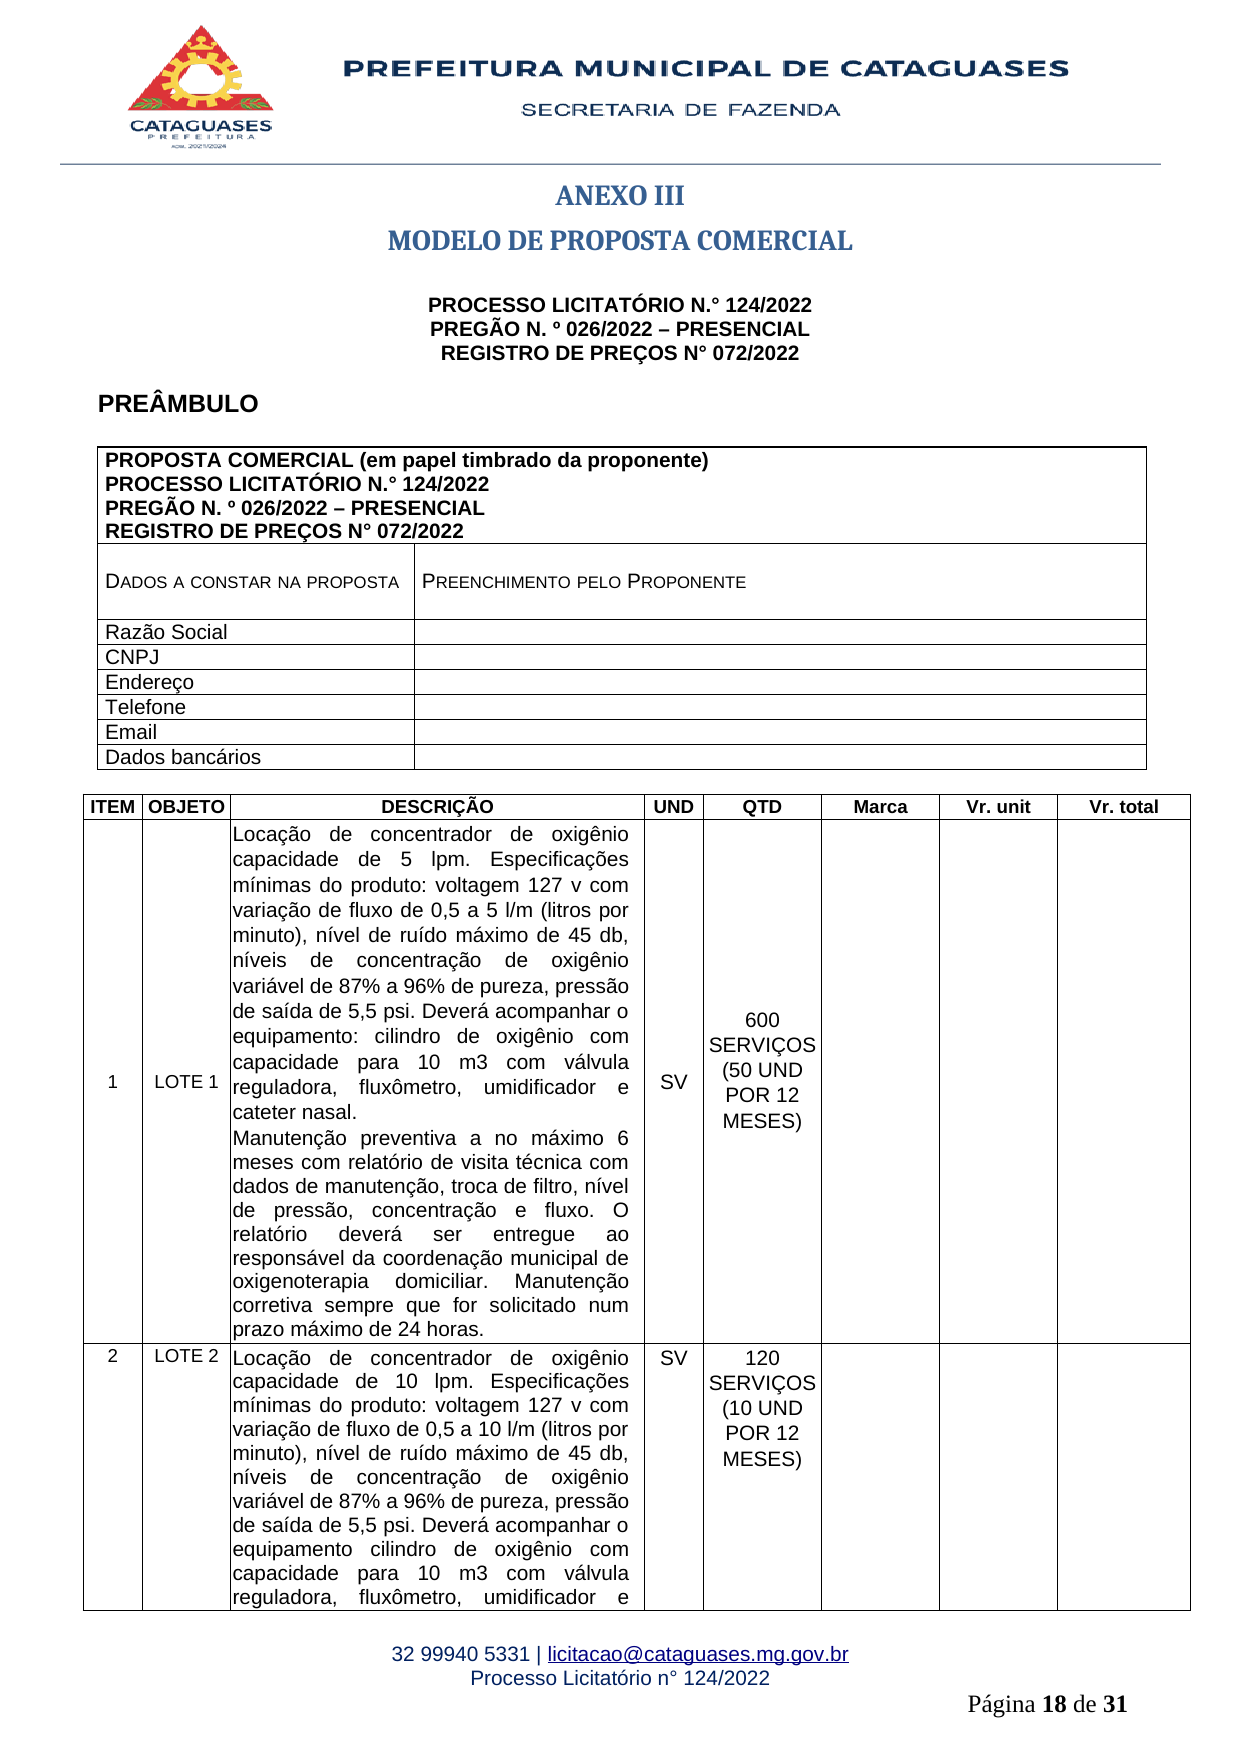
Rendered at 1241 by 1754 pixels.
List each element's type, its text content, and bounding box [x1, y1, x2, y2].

table_header DESCRIÇÃO [231, 795, 644, 819]
table_header ITEM [84, 795, 142, 819]
table_cell [1058, 820, 1190, 1343]
table_cell [940, 820, 1057, 1343]
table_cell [704, 1344, 821, 1610]
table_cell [231, 1344, 644, 1610]
table_cell SV [645, 820, 703, 1343]
table_header OBJETO [143, 795, 230, 819]
table_cell [940, 1344, 1057, 1610]
subtitle ANEXO III [112, 179, 1128, 213]
table_cell Dados a constar na proposta [98, 544, 414, 618]
table_cell LOTE 1 [143, 820, 230, 1343]
table_cell [822, 1344, 939, 1610]
table_cell Razão Social [98, 620, 414, 643]
table_cell 1 [84, 820, 142, 1343]
table_cell [415, 620, 1146, 643]
text PREÂMBULO [98, 389, 1128, 418]
table_header QTD [704, 795, 821, 819]
table_cell [415, 745, 1146, 768]
table_cell [415, 695, 1146, 718]
table_cell LOTE 2 [143, 1344, 230, 1610]
table_cell Preenchimento pelo Proponente [415, 544, 1146, 618]
table_cell Email [98, 720, 414, 743]
table_cell [415, 720, 1146, 743]
table_cell Locação de concentrador de oxigênio capacidade de 5 lpm. Especificações mínimas do produto: voltagem 127 v com variação de fluxo de 0,5 a 5 l/m (litros por minuto), nível de ruído máximo de 45 db, níveis de concentração de oxigênio variável de 87% a 96% de pureza, pressão de saída de 5,5 psi. Deverá acompanhar o equipamento: cilindro de oxigênio com capacidade para 10 m3 com válvula reguladora, fluxômetro, umidificador e cateter nasal. Manutenção preventiva a no máximo 6 meses com relatório de visita técnica com dados de manutenção, troca de filtro, nível de pressão, concentração e fluxo. O relatório deverá ser entregue ao responsável da coordenação municipal de oxigenoterapia domiciliar. Manutenção corretiva sempre que for solicitado num prazo máximo de 24 horas. [231, 820, 644, 1343]
table_header Vr. unit [940, 795, 1057, 819]
table_cell Telefone [98, 695, 414, 718]
text PROCESSO LICITATÓRIO N.° 124/2022 [112, 293, 1128, 317]
table_cell 2 [84, 1344, 142, 1610]
text REGISTRO DE PREÇOS N° 072/2022 [112, 341, 1128, 365]
table_cell SV [645, 1344, 703, 1610]
table_cell Dados bancários [98, 745, 414, 768]
table_cell [415, 670, 1146, 693]
table_header Vr. total [1058, 795, 1190, 819]
table_cell 600 SERVIÇOS (50 UND POR 12 MESES) [704, 820, 821, 1343]
table_cell [1058, 1344, 1190, 1610]
table_cell CNPJ [98, 645, 414, 668]
picture [60, 7, 1161, 191]
table_header PROPOSTA COMERCIAL (em papel timbrado da proponente) PROCESSO LICITATÓRIO N.° 124/2022 PREGÃO N. º 026/2022 – PRESENCIAL REGISTRO DE PREÇOS N° 072/2022 [98, 448, 1146, 543]
table_header UND [645, 795, 703, 819]
table_cell [822, 820, 939, 1343]
table_cell Endereço [98, 670, 414, 693]
table_cell [415, 645, 1146, 668]
table_header Marca [822, 795, 939, 819]
subtitle MODELO DE PROPOSTA COMERCIAL [112, 224, 1128, 258]
text PREGÃO N. º 026/2022 – PRESENCIAL [112, 317, 1128, 341]
